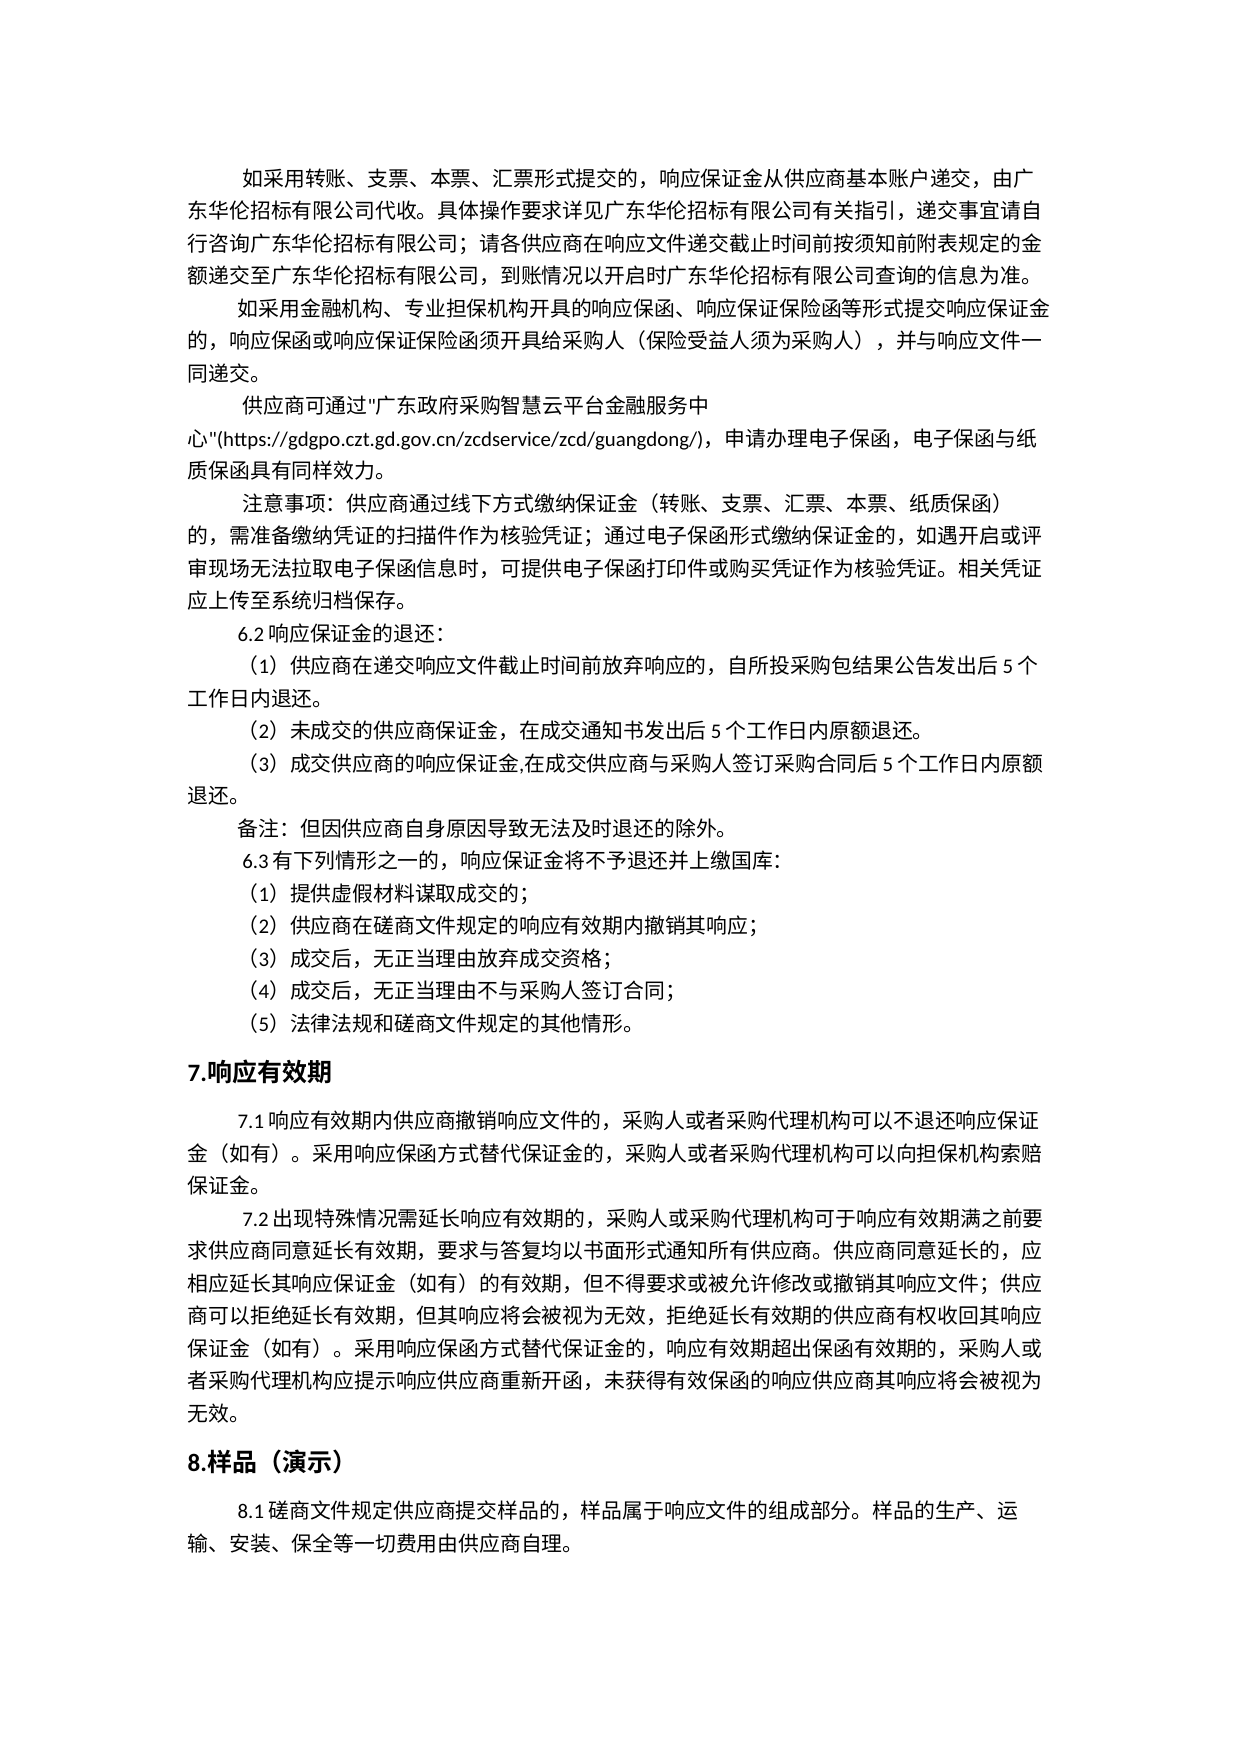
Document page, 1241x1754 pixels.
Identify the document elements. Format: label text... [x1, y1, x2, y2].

text （3）成交供应商的响应保证金,在成交供应商与采购人签订采购合同后5个工作日内原额退还。 [187, 747, 1053, 812]
text 7.2出现特殊情况需延长响应有效期的，采购人或采购代理机构可于响应有效期满之前要求供应商同意延长有效期，要求与答复均以书面形式通知所有供应商。供应商同意延长的，应相应延长其响应保证金（如有）的有效期，但不得要求或被允许修改或撤销其响应文件；供应商可以拒绝延长有效期，但其响应将会被视为无效，拒绝延长有效期的供应商有权收回其响应保证金（如有）。采用响应保函方式替代保证金的，响应有效期超出保函有效期的，采购人或者采购代理机构应提示响应供应商重新开函，未获得有效保函的响应供应商其响应将会被视为无效。 [187, 1202, 1053, 1429]
text 如采用金融机构、专业担保机构开具的响应保函、响应保证保险函等形式提交响应保证金的，响应保函或响应保证保险函须开具给采购人（保险受益人须为采购人），并与响应文件一同递交。 [187, 292, 1053, 389]
text （1）提供虚假材料谋取成交的； [187, 877, 1053, 909]
text （2）供应商在磋商文件规定的响应有效期内撤销其响应； [187, 909, 1053, 942]
text （2）未成交的供应商保证金，在成交通知书发出后5个工作日内原额退还。 [187, 714, 1053, 747]
text （3）成交后，无正当理由放弃成交资格； [187, 942, 1053, 974]
text （1）供应商在递交响应文件截止时间前放弃响应的，自所投采购包结果公告发出后5个工作日内退还。 [187, 649, 1053, 714]
text 备注：但因供应商自身原因导致无法及时退还的除外。 [187, 812, 1053, 844]
text 注意事项：供应商通过线下方式缴纳保证金（转账、支票、汇票、本票、纸质保函）的，需准备缴纳凭证的扫描件作为核验凭证；通过电子保函形式缴纳保证金的，如遇开启或评审现场无法拉取电子保函信息时，可提供电子保函打印件或购买凭证作为核验凭证。相关凭证应上传至系统归档保存。 [187, 487, 1053, 617]
text （5）法律法规和磋商文件规定的其他情形。 [187, 1007, 1053, 1039]
text 7.响应有效期 [187, 1039, 1053, 1104]
text 6.2响应保证金的退还： [187, 617, 1053, 649]
text 如采用转账、支票、本票、汇票形式提交的，响应保证金从供应商基本账户递交，由广东华伦招标有限公司代收。具体操作要求详见广东华伦招标有限公司有关指引，递交事宜请自行咨询广东华伦招标有限公司；请各供应商在响应文件递交截止时间前按须知前附表规定的金额递交至广东华伦招标有限公司，到账情况以开启时广东华伦招标有限公司查询的信息为准。 [187, 162, 1053, 292]
text （4）成交后，无正当理由不与采购人签订合同； [187, 974, 1053, 1007]
text 7.1响应有效期内供应商撤销响应文件的，采购人或者采购代理机构可以不退还响应保证金（如有）。采用响应保函方式替代保证金的，采购人或者采购代理机构可以向担保机构索赔保证金。 [187, 1104, 1053, 1202]
text 6.3有下列情形之一的，响应保证金将不予退还并上缴国库： [187, 844, 1053, 877]
text 8.1磋商文件规定供应商提交样品的，样品属于响应文件的组成部分。样品的生产、运输、安装、保全等一切费用由供应商自理。 [187, 1494, 1053, 1559]
text 8.样品（演示） [187, 1429, 1053, 1494]
text 供应商可通过"广东政府采购智慧云平台金融服务中心"(https://gdgpo.czt.gd.gov.cn/zcdservice/zcd/guangdong/)，申请办理电子保函，电子保函与纸质保函具有同样效力。 [187, 389, 1053, 487]
